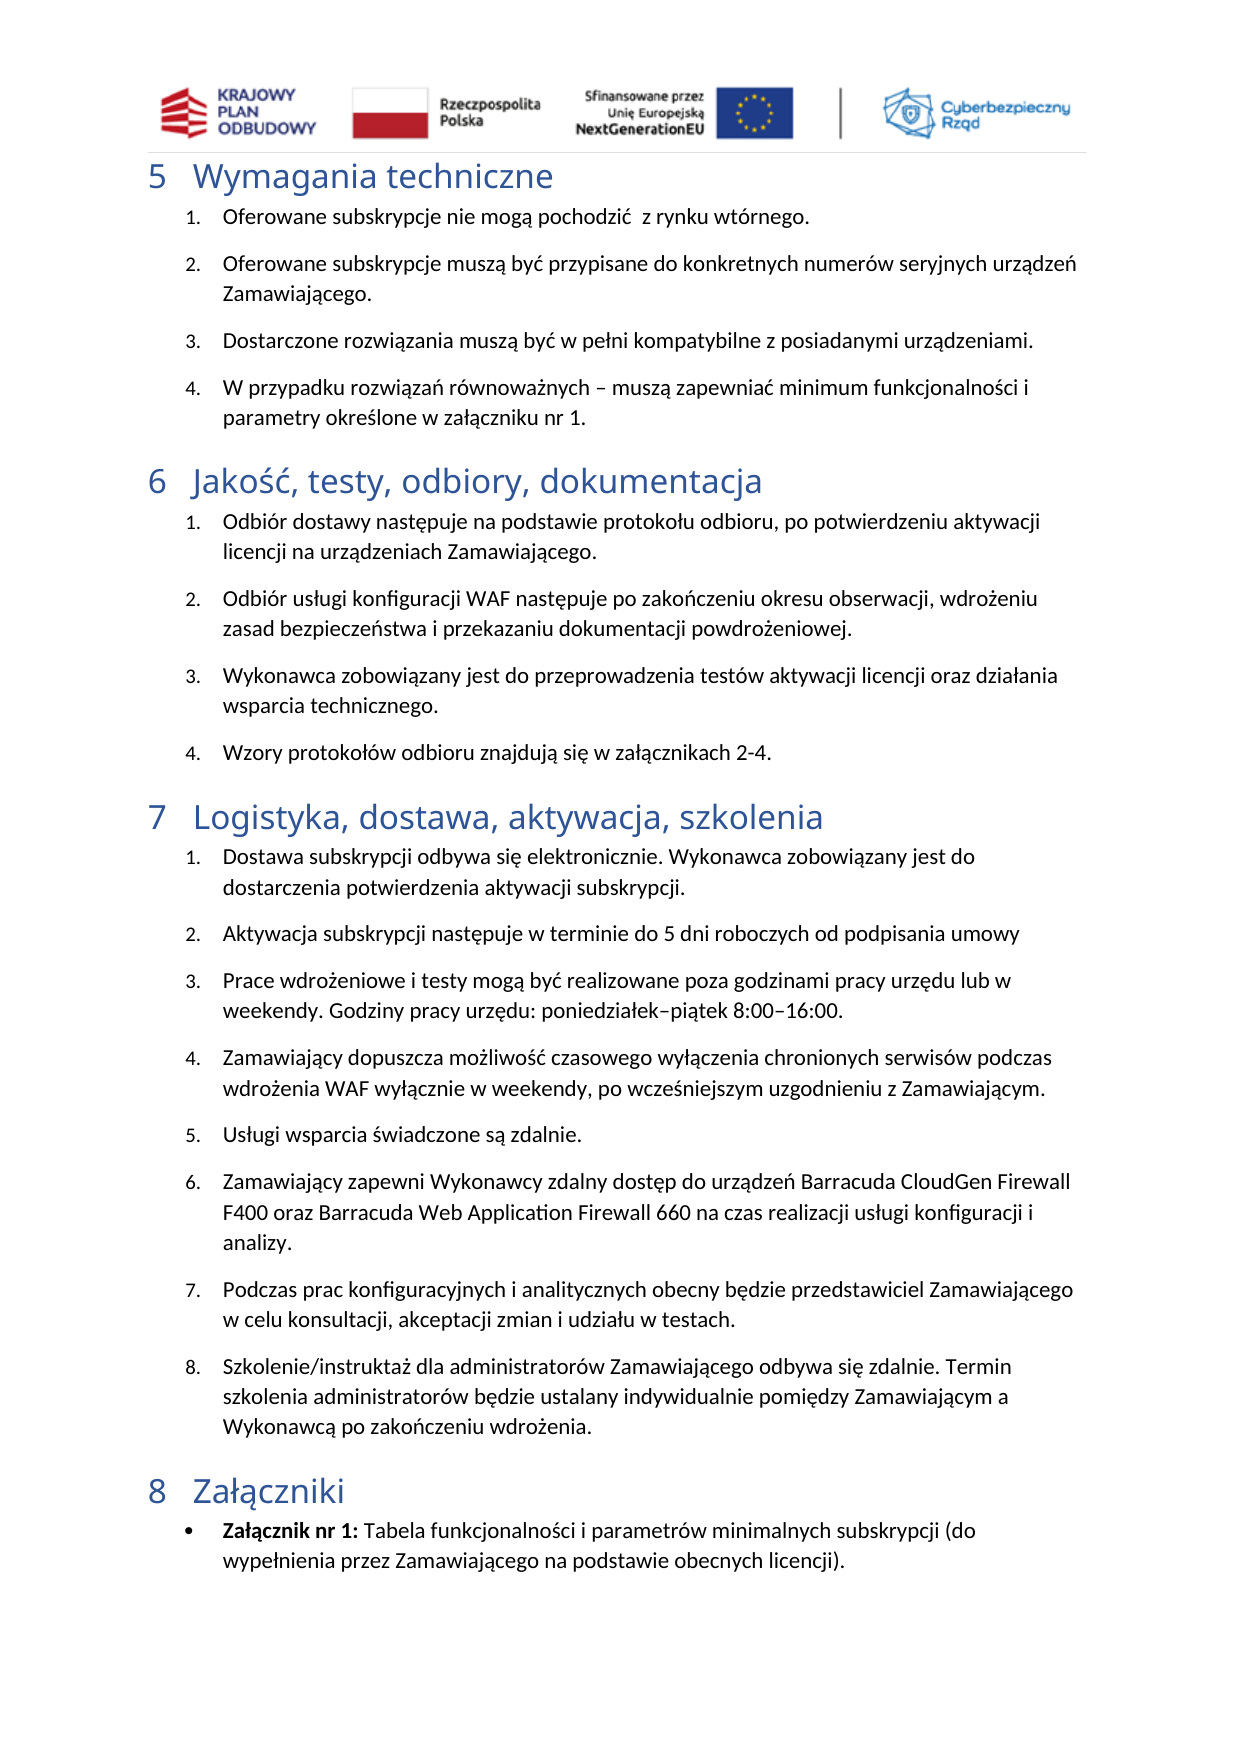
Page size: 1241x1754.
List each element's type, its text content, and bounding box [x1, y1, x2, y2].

list Zamawiający zapewni Wykonawcy zdalny dostęp do urządzeń Barracuda CloudGen Firewall F400 oraz Barracuda Web Application Firewall 660 na czas realizacji usługi konfiguracji i analizy. [185, 1167, 1093, 1256]
list Szkolenie/instruktaż dla administratorów Zamawiającego odbywa się zdalnie. Termin szkolenia administratorów będzie ustalany indywidualnie pomiędzy Zamawiającym a Wykonawcą po zakończeniu wdrożenia. [185, 1352, 1093, 1440]
list Zamawiający dopuszcza możliwość czasowego wyłączenia chronionych serwisów podczas wdrożenia WAF wyłącznie w weekendy, po wcześniejszym uzgodnieniu z Zamawiającym. [185, 1043, 1093, 1102]
list W przypadku rozwiązań równoważnych – muszą zapewniać minimum funkcjonalności i parametry określone w załączniku nr 1. [185, 373, 1093, 431]
subtitle Wymagania techniczne [148, 153, 1093, 198]
list Odbiór usługi konfiguracji WAF następuje po zakończeniu okresu obserwacji, wdrożeniu zasad bezpieczeństwa i przekazaniu dokumentacji powdrożeniowej. [185, 584, 1093, 642]
list Prace wdrożeniowe i testy mogą być realizowane poza godzinami pracy urzędu lub w weekendy. Godziny pracy urzędu: poniedziałek–piątek 8:00–16:00. [185, 966, 1093, 1024]
list Oferowane subskrypcje nie mogą pochodzić z rynku wtórnego. [185, 202, 1093, 230]
list Dostawa subskrypcji odbywa się elektronicznie. Wykonawca zobowiązany jest do dostarczenia potwierdzenia aktywacji subskrypcji. [185, 842, 1093, 901]
subtitle Załączniki [148, 1467, 1093, 1513]
list Odbiór dostawy następuje na podstawie protokołu odbioru, po potwierdzeniu aktywacji licencji na urządzeniach Zamawiającego. [185, 507, 1093, 565]
list Aktywacja subskrypcji następuje w terminie do 5 dni roboczych od podpisania umowy [185, 919, 1093, 947]
subtitle Jakość, testy, odbiory, dokumentacja [148, 458, 1093, 503]
subtitle Logistyka, dostawa, aktywacja, szkolenia [148, 793, 1093, 839]
list Wzory protokołów odbioru znajdują się w załącznikach 2-4. [185, 738, 1093, 766]
list Dostarczone rozwiązania muszą być w pełni kompatybilne z posiadanymi urządzeniami. [185, 326, 1093, 354]
list Oferowane subskrypcje muszą być przypisane do konkretnych numerów seryjnych urządzeń Zamawiającego. [185, 249, 1093, 307]
list Usługi wsparcia świadczone są zdalnie. [185, 1121, 1093, 1148]
picture [147, 73, 1093, 153]
list Podczas prac konfiguracyjnych i analitycznych obecny będzie przedstawiciel Zamawiającego w celu konsultacji, akceptacji zmian i udziału w testach. [185, 1275, 1093, 1333]
list Załącznik nr 1: Tabela funkcjonalności i parametrów minimalnych subskrypcji (do wypełnienia przez Zamawiającego na podstawie obecnych licencji). [185, 1516, 1093, 1574]
list Wykonawca zobowiązany jest do przeprowadzenia testów aktywacji licencji oraz działania wsparcia technicznego. [185, 661, 1093, 719]
